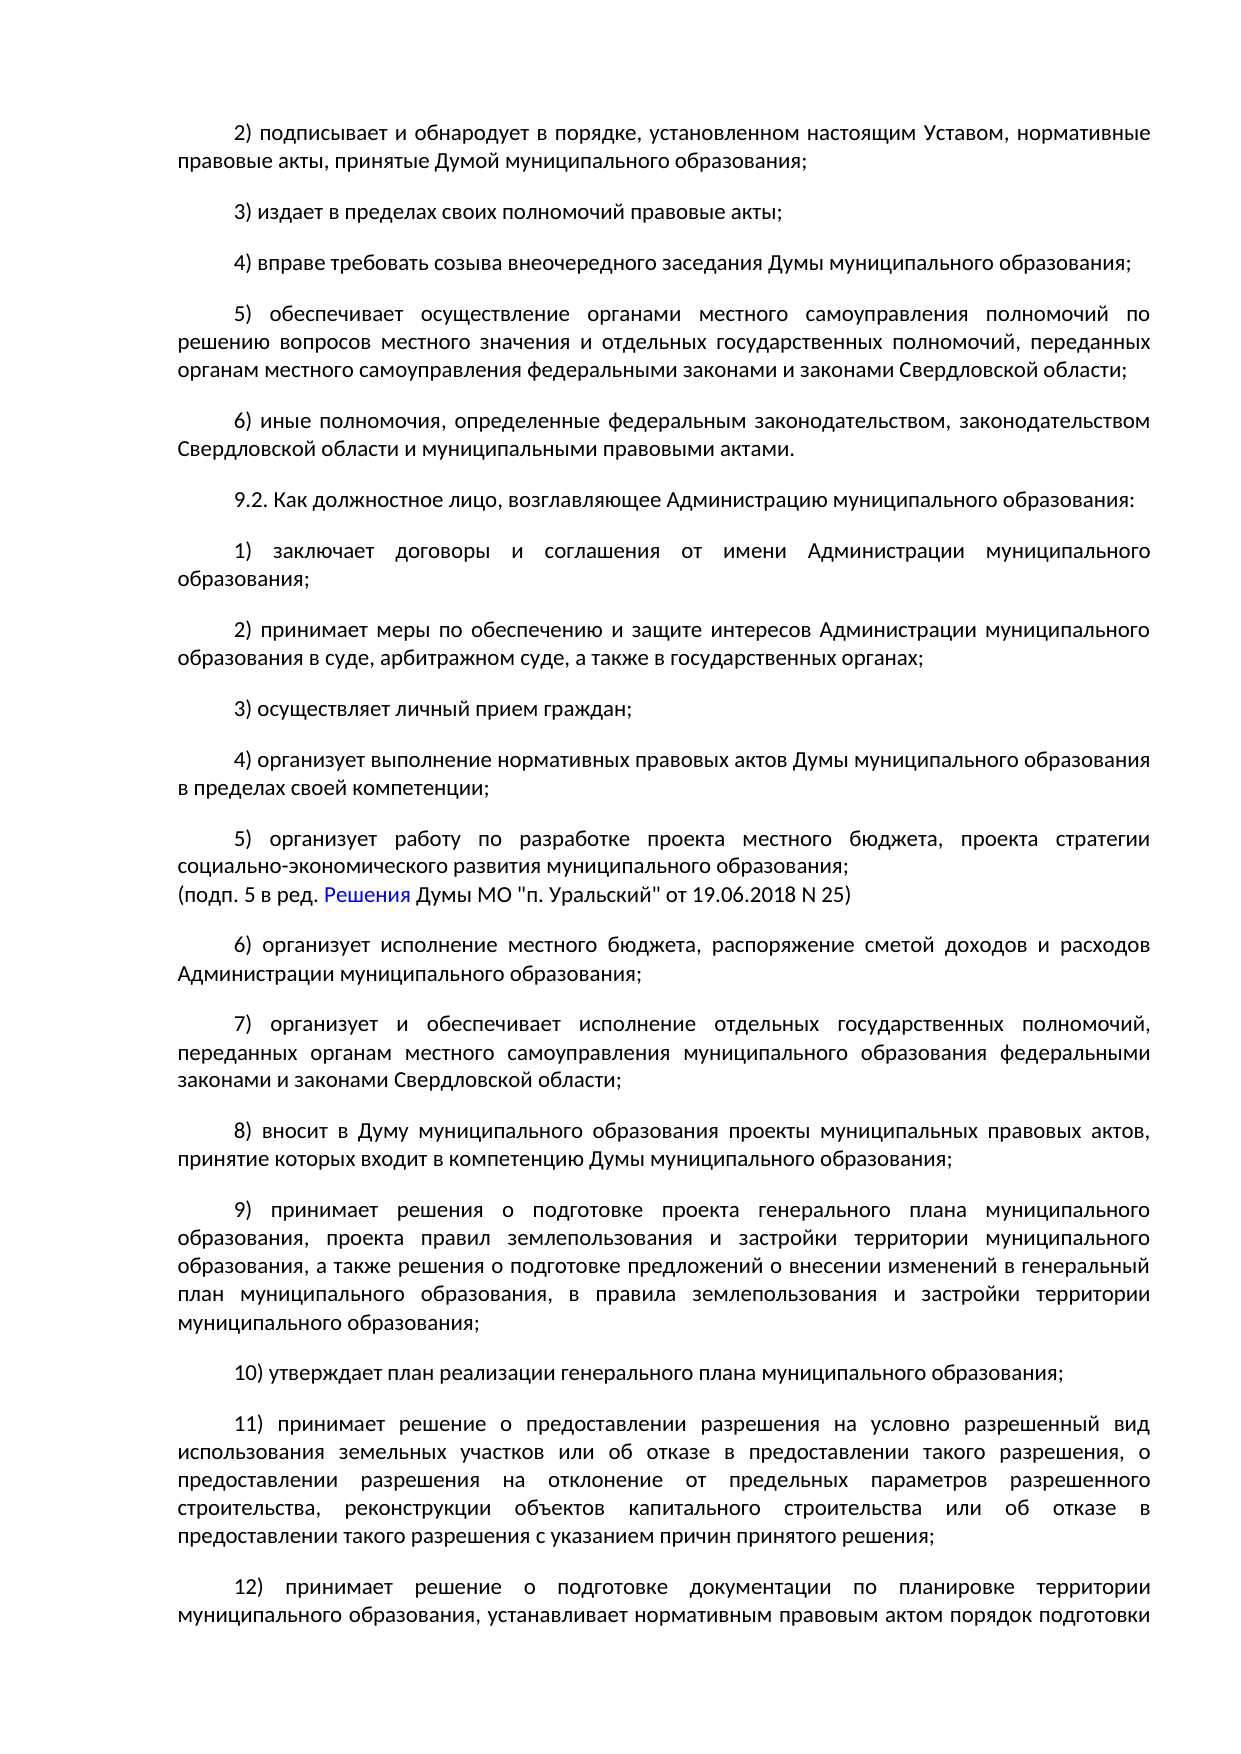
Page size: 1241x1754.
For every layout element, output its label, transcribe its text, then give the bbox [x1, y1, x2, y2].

text 2) подписывает и обнародует в порядке, установленном настоящим Уставом, нормативные правовые акты, принятые Думой муниципального образования; [177, 118, 1152, 174]
text 4) вправе требовать созыва внеочередного заседания Думы муниципального образования; [177, 248, 1152, 276]
text 7) организует и обеспечивает исполнение отдельных государственных полномочий, переданных органам местного самоуправления муниципального образования федеральными законами и законами Свердловской области; [177, 1009, 1152, 1094]
text 2) принимает меры по обеспечению и защите интересов Администрации муниципального образования в суде, арбитражном суде, а также в государственных органах; [177, 615, 1152, 671]
text 6) иные полномочия, определенные федеральным законодательством, законодательством Свердловской области и муниципальными правовыми актами. [177, 406, 1152, 462]
text (подп. 5 в ред. Решения Думы МО "п. Уральский" от 19.06.2018 N 25) [177, 880, 1152, 908]
text 5) организует работу по разработке проекта местного бюджета, проекта стратегии социально-экономического развития муниципального образования; [177, 824, 1152, 880]
text 11) принимает решение о предоставлении разрешения на условно разрешенный вид использования земельных участков или об отказе в предоставлении такого разрешения, о предоставлении разрешения на отклонение от предельных параметров разрешенного строительства, реконструкции объектов капитального строительства или об отказе в предоставлении такого разрешения с указанием причин принятого решения; [177, 1409, 1152, 1549]
text 9) принимает решения о подготовке проекта генерального плана муниципального образования, проекта правил землепользования и застройки территории муниципального образования, а также решения о подготовке предложений о внесении изменений в генеральный план муниципального образования, в правила землепользования и застройки территории муниципального образования; [177, 1196, 1152, 1336]
text 4) организует выполнение нормативных правовых актов Думы муниципального образования в пределах своей компетенции; [177, 745, 1152, 801]
text 3) издает в пределах своих полномочий правовые акты; [177, 197, 1152, 225]
text 10) утверждает план реализации генерального плана муниципального образования; [177, 1358, 1152, 1387]
text 3) осуществляет личный прием граждан; [177, 694, 1152, 722]
text 9.2. Как должностное лицо, возглавляющее Администрацию муниципального образования: [177, 485, 1152, 513]
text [177, 1572, 1152, 1628]
text 6) организует исполнение местного бюджета, распоряжение сметой доходов и расходов Администрации муниципального образования; [177, 931, 1152, 987]
text 8) вносит в Думу муниципального образования проекты муниципальных правовых актов, принятие которых входит в компетенцию Думы муниципального образования; [177, 1117, 1152, 1173]
text 5) обеспечивает осуществление органами местного самоуправления полномочий по решению вопросов местного значения и отдельных государственных полномочий, переданных органам местного самоуправления федеральными законами и законами Свердловской области; [177, 299, 1152, 383]
text 1) заключает договоры и соглашения от имени Администрации муниципального образования; [177, 536, 1152, 592]
